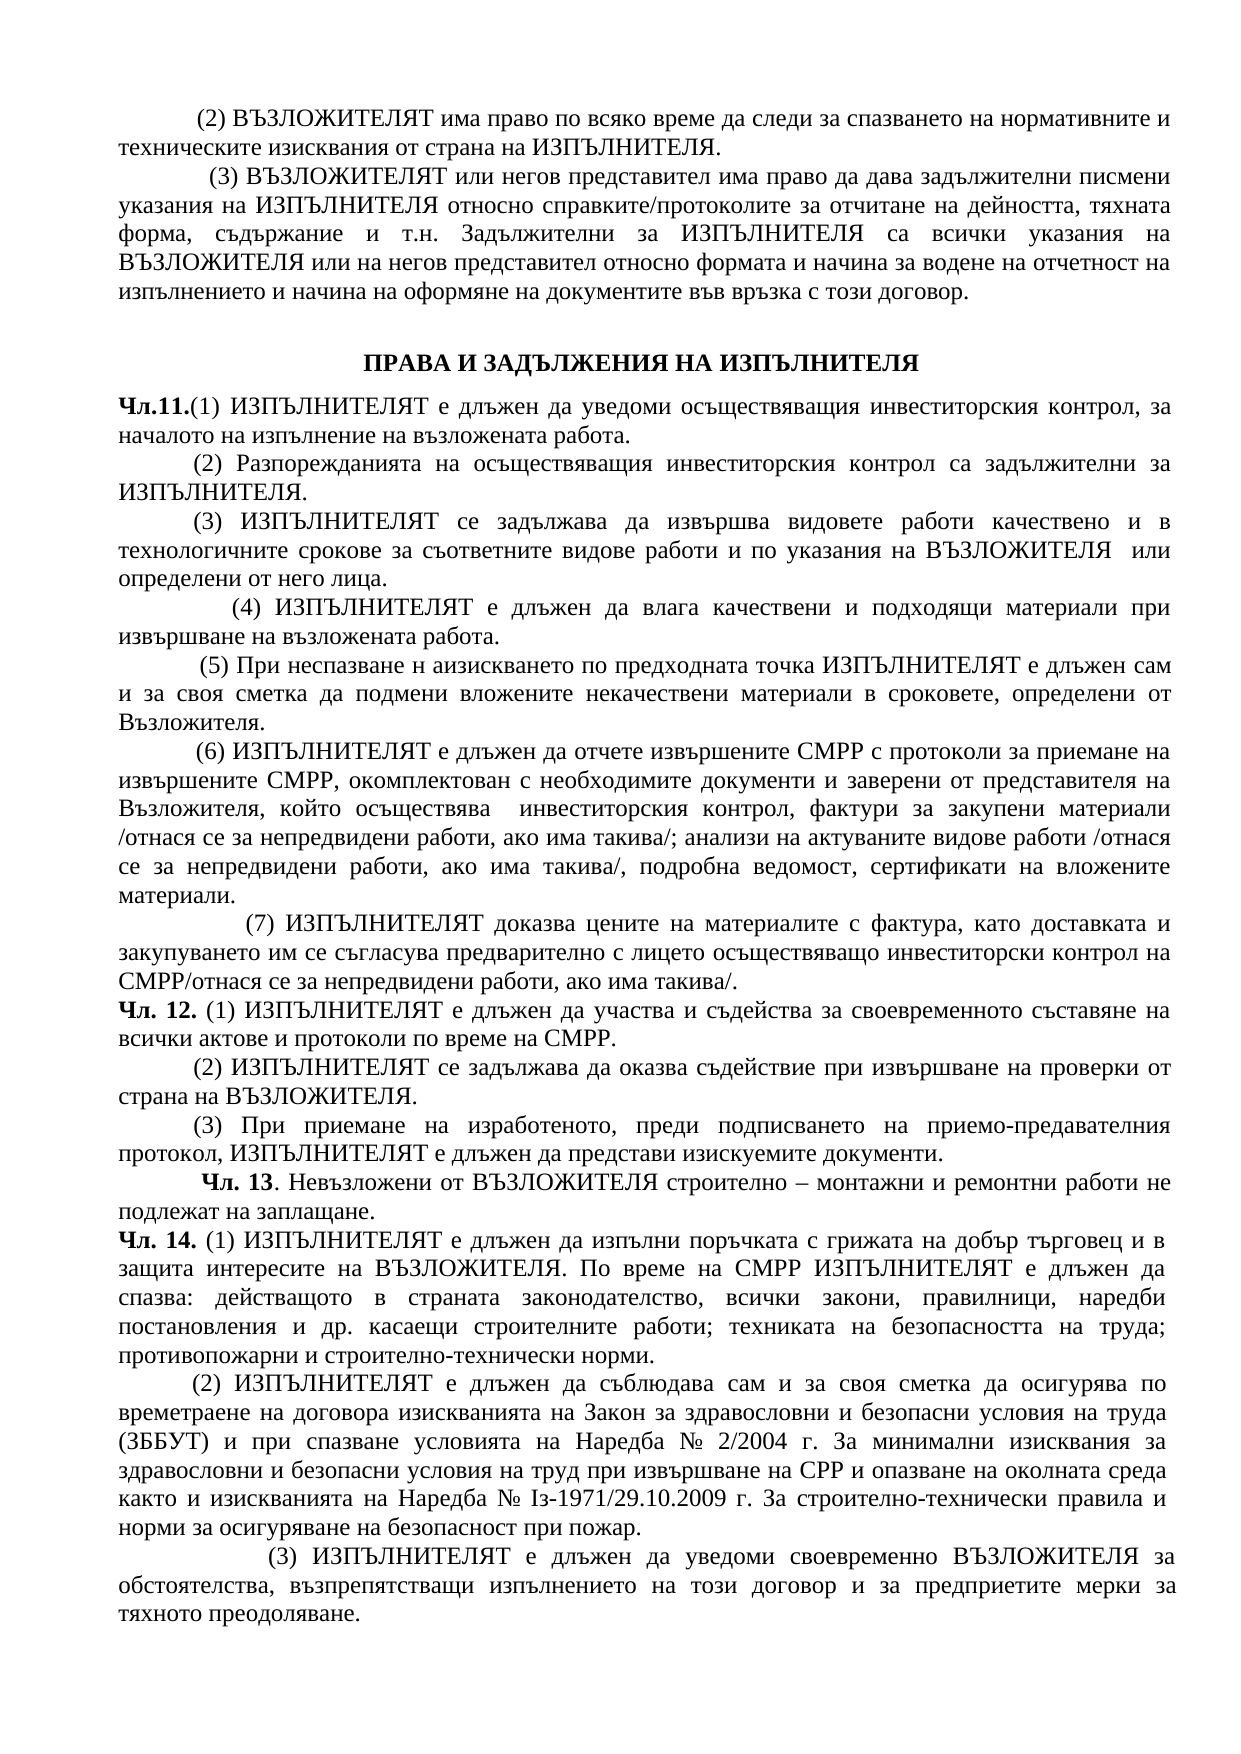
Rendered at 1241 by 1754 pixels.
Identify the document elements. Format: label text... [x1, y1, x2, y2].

text (4) ИЗПЪЛНИТЕЛЯТ е длъжен да влага качествени и подходящи материали при извършване на възложената работа. [118, 592, 1172, 650]
text (6) ИЗПЪЛНИТЕЛЯТ е длъжен да отчете извършените СМРР с протоколи за приемане на извършените СМРР, окомплектован с необходимите документи и заверени от представителя на Възложителя, който осъществява инвеститорския контрол, фактури за закупени материали /отнася се за непредвидени работи, ако има такива/; анализи на актуваните видове работи /отнася се за непредвидени работи, ако има такива/, подробна ведомост, сертификати на вложените материали. [118, 736, 1172, 908]
text (2) Разпорежданията на осъществяващия инвеститорския контрол са задължителни за ИЗПЪЛНИТЕЛЯ. [118, 448, 1172, 506]
text ПРАВА И ЗАДЪЛЖЕНИЯ НА ИЗПЪЛНИТЕЛЯ [118, 348, 1164, 377]
text (5) При неспазване н аизискването по предходната точка ИЗПЪЛНИТЕЛЯТ е длъжен сам и за своя сметка да подмени вложените некачествени материали в сроковете, определени от Възложителя. [118, 650, 1172, 736]
text Чл.11.(1) ИЗПЪЛНИТЕЛЯТ е длъжен да уведоми осъществяващия инвеститорския контрол, за началото на изпълнение на възложената работа. [118, 391, 1172, 448]
text (3) ИЗПЪЛНИТЕЛЯТ е длъжен да уведоми своевременно ВЪЗЛОЖИТЕЛЯ за обстоятелства, възпрепятстващи изпълнението на този договор и за предприетите мерки за тяхното преодоляване. [118, 1541, 1178, 1627]
text Чл. 14. (1) ИЗПЪЛНИТЕЛЯТ е длъжен да изпълни поръчката с грижата на добър търговец и в защита интересите на ВЪЗЛОЖИТЕЛЯ. По време на СМРР ИЗПЪЛНИТЕЛЯТ е длъжен да спазва: действащото в страната законодателство, всички закони, правилници, наредби постановления и др. касаещи строителните работи; техниката на безопасността на труда; противопожарни и строително-технически норми. [118, 1225, 1167, 1368]
text (3) ИЗПЪЛНИТЕЛЯТ се задължава да извършва видовете работи качествено и в технологичните срокове за съответните видове работи и по указания на ВЪЗЛОЖИТЕЛЯ или определени от него лица. [118, 506, 1172, 592]
text (7) ИЗПЪЛНИТЕЛЯТ доказва цените на материалите с фактура, като доставката и закупуването им се съгласува предварително с лицето осъществяващо инвеститорски контрол на СМРР/отнася се за непредвидени работи, ако има такива/. [118, 908, 1172, 995]
text Чл. 13. Невъзложени от ВЪЗЛОЖИТЕЛЯ строително – монтажни и ремонтни работи не подлежат на заплащане. [118, 1167, 1172, 1225]
text (2) ИЗПЪЛНИТЕЛЯТ се задължава да оказва съдействие при извършване на проверки от страна на ВЪЗЛОЖИТЕЛЯ. [118, 1052, 1172, 1110]
text (2) ИЗПЪЛНИТЕЛЯТ е длъжен да съблюдава сам и за своя сметка да осигурява по времетраене на договора изискванията на Закон за здравословни и безопасни условия на труда (ЗББУТ) и при спазване условията на Наредба № 2/2004 г. За минимални изисквания за здравословни и безопасни условия на труд при извършване на СРР и опазване на околната среда както и изискванията на Наредба № Iз-1971/29.10.2009 г. За строително-технически правила и норми за осигуряване на безопасност при пожар. [118, 1368, 1167, 1541]
text (2) ВЪЗЛОЖИТЕЛЯТ има право по всяко време да следи за спазването на нормативните и техническите изисквания от страна на ИЗПЪЛНИТЕЛЯ. [118, 103, 1172, 161]
text (3) ВЪЗЛОЖИТЕЛЯТ или негов представител има право да дава задължителни писмени указания на ИЗПЪЛНИТЕЛЯ относно справките/протоколите за отчитане на дейността, тяхната форма, съдържание и т.н. Задължителни за ИЗПЪЛНИТЕЛЯ са всички указания на ВЪЗЛОЖИТЕЛЯ или на негов представител относно формата и начина за водене на отчетност на изпълнението и начина на оформяне на документите във връзка с този договор. [118, 161, 1172, 305]
text Чл. 12. (1) ИЗПЪЛНИТЕЛЯТ е длъжен да участва и съдейства за своевременното съставяне на всички актове и протоколи по време на СМРР. [118, 995, 1172, 1052]
text (3) При приемане на изработеното, преди подписването на приемо-предавателния протокол, ИЗПЪЛНИТЕЛЯТ е длъжен да представи изискуемите документи. [118, 1110, 1172, 1167]
